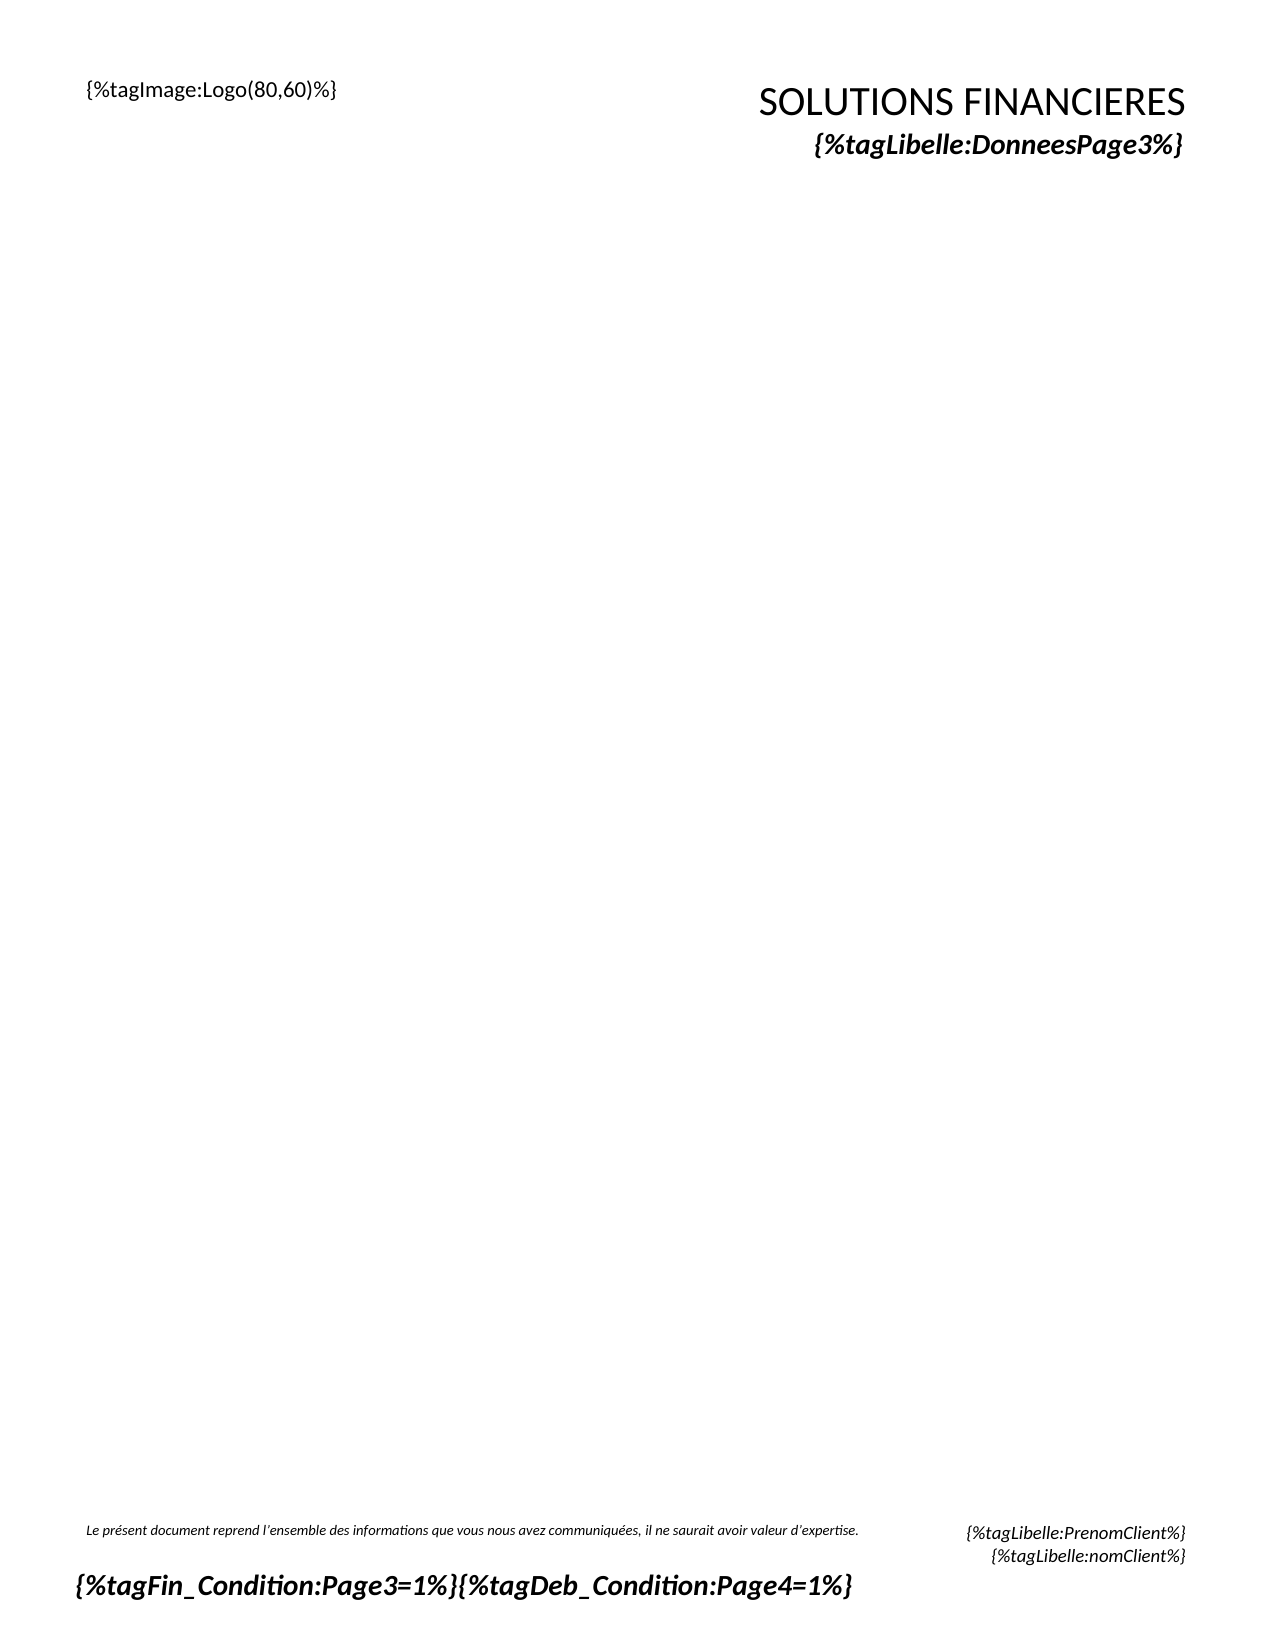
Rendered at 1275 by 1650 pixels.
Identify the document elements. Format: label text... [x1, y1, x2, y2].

text {%tagFin_Condition:Page3=1%}{%tagDeb_Condition:Page4=1%} [75, 1567, 1200, 1602]
table_header Le présent document reprend l’ensemble des informations que vous nous avez communiquées, il ne saurait avoir valeur d’expertise. [75, 1521, 872, 1567]
table_header {%tagLibelle:PrenomClient%} {%tagLibelle:nomClient%} [873, 1521, 1199, 1567]
table_header {%tagImage:Logo(80,60)%} [75, 75, 680, 161]
table_header SOLUTIONS FINANCIERES {%tagLibelle:DonneesPage3%} [680, 75, 1197, 161]
